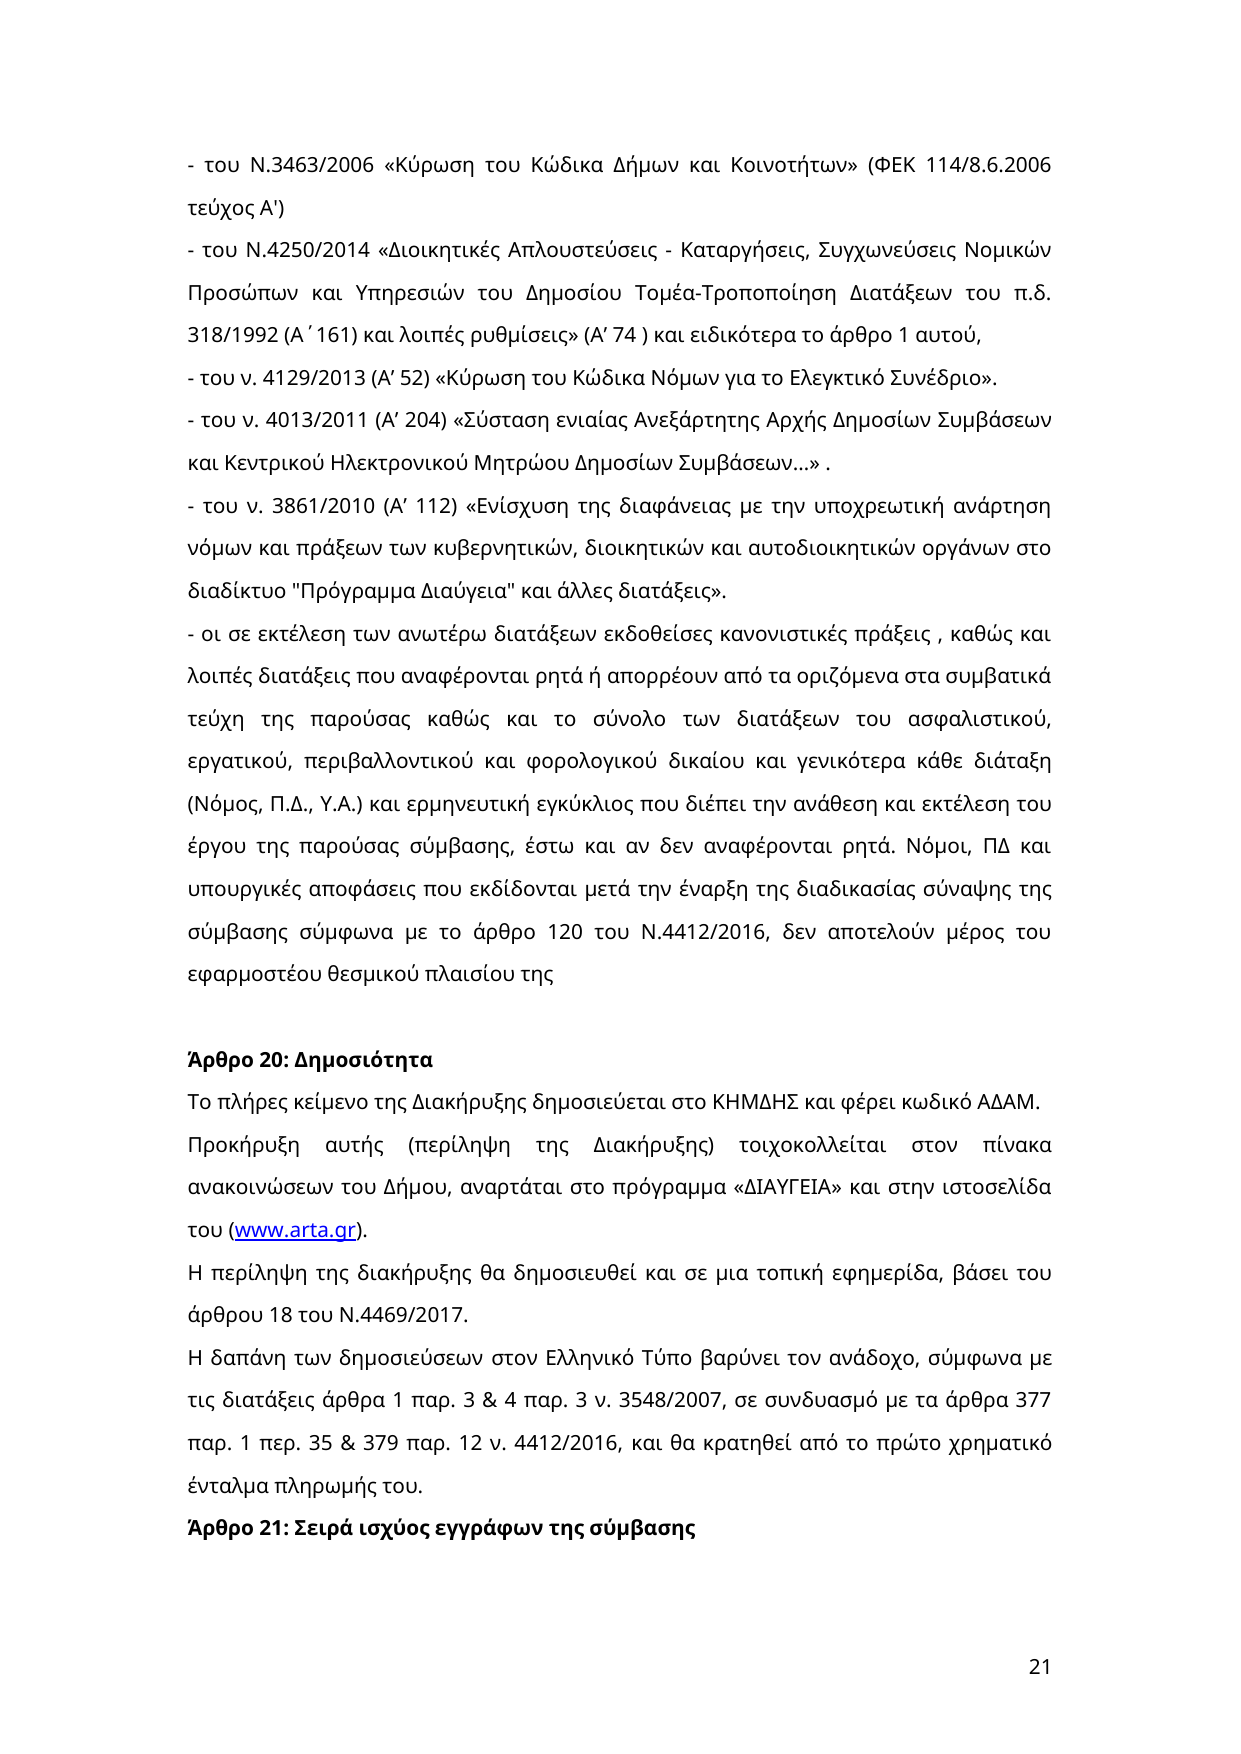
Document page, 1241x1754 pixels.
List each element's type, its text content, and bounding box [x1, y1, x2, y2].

text Άρθρο 20: Δημοσιότητα [187, 1045, 1053, 1073]
text Η περίληψη της διακήρυξης θα δημοσιευθεί και σε μια τοπική εφημερίδα, βάσει του άρθρου 18 του Ν.4469/2017. [187, 1258, 1053, 1329]
text - του ν. 3861/2010 (Α’ 112) «Ενίσχυση της διαφάνειας με την υποχρεωτική ανάρτηση νόμων και πράξεων των κυβερνητικών, διοικητικών και αυτοδιοικητικών οργάνων στο διαδίκτυο "Πρόγραμμα Διαύγεια" και άλλες διατάξεις». [187, 491, 1053, 604]
text - οι σε εκτέλεση των ανωτέρω διατάξεων εκδοθείσες κανονιστικές πράξεις , καθώς και λοιπές διατάξεις που αναφέρονται ρητά ή απορρέουν από τα οριζόμενα στα συμβατικά τεύχη της παρούσας καθώς και το σύνολο των διατάξεων του ασφαλιστικού, εργατικού, περιβαλλοντικού και φορολογικού δικαίου και γενικότερα κάθε διάταξη (Νόμος, Π.Δ., Υ.Α.) και ερμηνευτική εγκύκλιος που διέπει την ανάθεση και εκτέλεση του έργου της παρούσας σύμβασης, έστω και αν δεν αναφέρονται ρητά. Νόμοι, ΠΔ και υπουργικές αποφάσεις που εκδίδονται μετά την έναρξη της διαδικασίας σύναψης της σύμβασης σύμφωνα με το άρθρο 120 του Ν.4412/2016, δεν αποτελούν μέρος του εφαρμοστέου θεσμικού πλαισίου της [187, 619, 1053, 988]
text - του Ν.4250/2014 «Διοικητικές Απλουστεύσεις - Καταργήσεις, Συγχωνεύσεις Νομικών Προσώπων και Υπηρεσιών του Δημοσίου Τομέα-Τροποποίηση Διατάξεων του π.δ. 318/1992 (Α΄161) και λοιπές ρυθμίσεις» (Α’ 74 ) και ειδικότερα το άρθρο 1 αυτού, [187, 235, 1053, 349]
text Άρθρο 21: Σειρά ισχύος εγγράφων της σύμβασης [187, 1513, 1053, 1542]
text - του ν. 4013/2011 (Α’ 204) «Σύσταση ενιαίας Ανεξάρτητης Αρχής Δημοσίων Συμβάσεων και Κεντρικού Ηλεκτρονικού Μητρώου Δημοσίων Συμβάσεων…» . [187, 406, 1053, 477]
text Το πλήρες κείμενο της Διακήρυξης δημοσιεύεται στο ΚΗΜΔΗΣ και φέρει κωδικό ΑΔΑΜ. [187, 1087, 1053, 1116]
text Η δαπάνη των δημοσιεύσεων στον Ελληνικό Τύπο βαρύνει τον ανάδοχο, σύμφωνα με τις διατάξεις άρθρα 1 παρ. 3 & 4 παρ. 3 ν. 3548/2007, σε συνδυασμό με τα άρθρα 377 παρ. 1 περ. 35 & 379 παρ. 12 ν. 4412/2016, και θα κρατηθεί από το πρώτο χρηματικό ένταλμα πληρωμής του. [187, 1343, 1053, 1499]
text - του Ν.3463/2006 «Κύρωση του Κώδικα Δήμων και Κοινοτήτων» (ΦΕΚ 114/8.6.2006 τεύχος Α') [187, 150, 1053, 221]
text - του ν. 4129/2013 (Α’ 52) «Κύρωση του Κώδικα Νόμων για το Ελεγκτικό Συνέδριο». [187, 363, 1053, 391]
text Προκήρυξη αυτής (περίληψη της Διακήρυξης) τοιχοκολλείται στον πίνακα ανακοινώσεων του Δήμου, αναρτάται στο πρόγραμμα «ΔΙΑΥΓΕΙΑ» και στην ιστοσελίδα του (www.arta.gr). [187, 1130, 1053, 1243]
